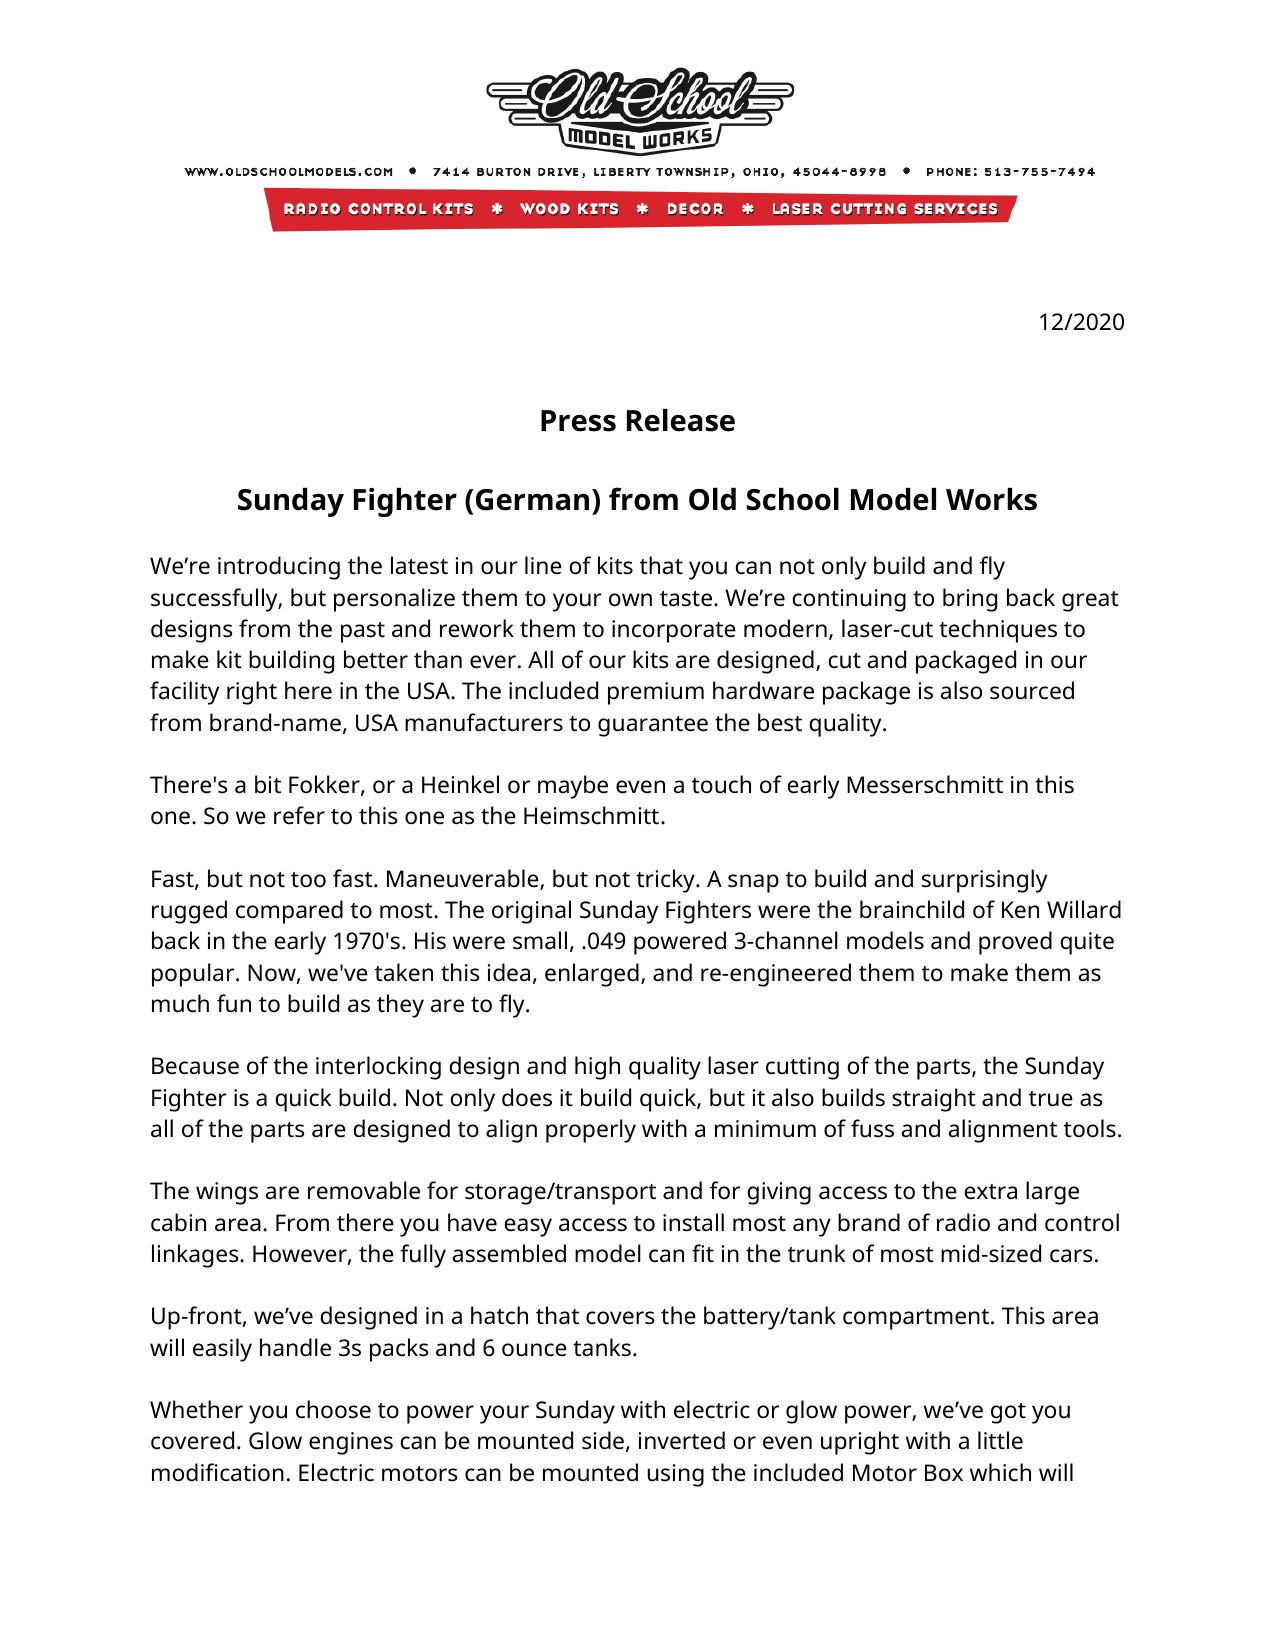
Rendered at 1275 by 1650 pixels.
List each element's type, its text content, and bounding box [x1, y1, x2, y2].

text Because of the interlocking design and high quality laser cutting of the parts, the Sunday Fighter is a quick build. Not only does it build quick, but it also builds straight and true as all of the parts are designed to align properly with a minimum of fuss and alignment tools. [150, 1050, 1125, 1144]
picture [152, 52, 1128, 248]
text 12/2020 [150, 306, 1125, 337]
text Up-front, we’ve designed in a hatch that covers the battery/tank compartment. This area will easily handle 3s packs and 6 ounce tanks. [150, 1300, 1125, 1363]
text Press Release [150, 400, 1125, 440]
text We’re introducing the latest in our line of kits that you can not only build and fly successfully, but personalize them to your own taste. We’re continuing to bring back great designs from the past and rework them to incorporate modern, laser-cut techniques to make kit building better than ever. All of our kits are designed, cut and packaged in our facility right here in the USA. The included premium hardware package is also sourced from brand-name, USA manufacturers to guarantee the best quality. [150, 550, 1125, 738]
text There's a bit Fokker, or a Heinkel or maybe even a touch of early Messerschmitt in this one. So we refer to this one as the Heimschmitt. [150, 769, 1125, 832]
text Sunday Fighter (German) from Old School Model Works [150, 479, 1125, 519]
text The wings are removable for storage/transport and for giving access to the extra large cabin area. From there you have easy access to install most any brand of radio and control linkages. However, the fully assembled model can fit in the trunk of most mid-sized cars. [150, 1175, 1125, 1269]
text Fast, but not too fast. Maneuverable, but not tricky. A snap to build and surprisingly rugged compared to most. The original Sunday Fighters were the brainchild of Ken Willard back in the early 1970's. His were small, .049 powered 3-channel models and proved quite popular. Now, we've taken this idea, enlarged, and re-engineered them to make them as much fun to build as they are to fly. [150, 863, 1125, 1019]
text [150, 1394, 1125, 1488]
